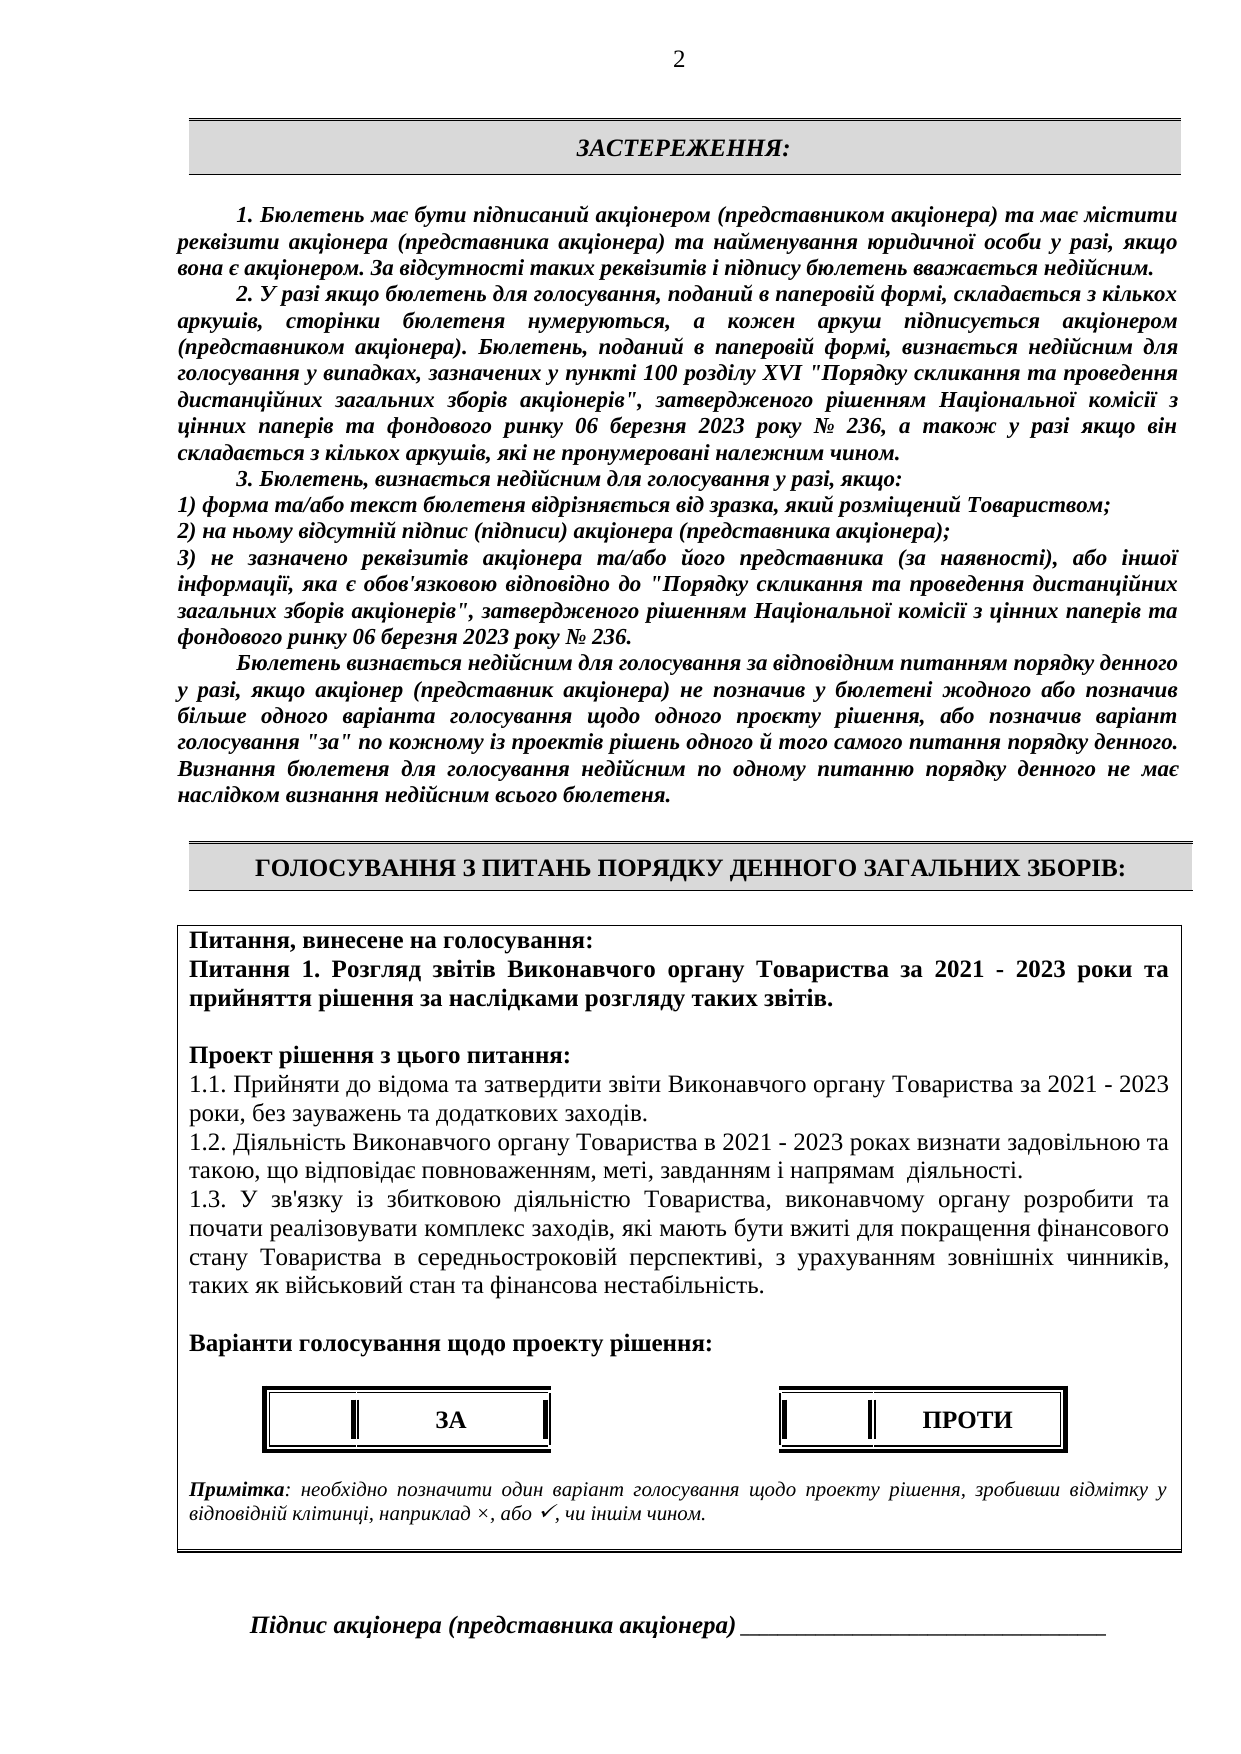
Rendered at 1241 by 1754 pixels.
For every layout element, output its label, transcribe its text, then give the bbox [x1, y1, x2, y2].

table_header Питання, винесене на голосування: Питання 1. Розгляд звітів Виконавчого органу Товариства за 2021 - 2023 роки та прийняття рішення за наслідками розгляду таких звітів. Проект рішення з цього питання: 1.1. Прийняти до відома та затвердити звіти Виконавчого органу Товариства за 2021 - 2023 роки, без зауважень та додаткових заходів. 1.2. Діяльність Виконавчого органу Товариства в 2021 - 2023 роках визнати задовільною та такою, що відповідає повноваженням, меті, завданням і напрямам діяльності. 1.3. У зв'язку із збитковою діяльністю Товариства, виконавчому органу розробити та почати реалізовувати комплекс заходів, які мають бути вжиті для покращення фінансового стану Товариства в середньостроковій перспективі, з урахуванням зовнішніх чинників, таких як військовий стан та фінансова нестабільність. Варіанти голосування щодо проекту рішення: Примітка: необхідно позначити один варіант голосування щодо проекту рішення, зробивши відмітку у відповідній клітинці, наприклад ×, або , чи іншім чином. [178, 926, 1181, 1549]
text 3) не зазначено реквізитів акціонера та/або його представника (за наявності), або іншої інформації, яка є обов'язковою відповідно до "Порядку скликання та проведення дистанційних загальних зборів акціонерів", затвердженого рішенням Національної комісії з цінних паперів та фондового ринку 06 березня 2023 року № 236. [177, 544, 1181, 649]
text 2) на ньому відсутній підпис (підписи) акціонера (представника акціонера); [177, 518, 1181, 544]
text 1. Бюлетень має бути підписаний акціонером (представником акціонера) та має містити реквізити акціонера (представника акціонера) та найменування юридичної особи у разі, якщо вона є акціонером. За відсутності таких реквізитів і підпису бюлетень вважається недійсним. [177, 201, 1181, 280]
table_header ГОЛОСУВАННЯ З ПИТАНЬ ПОРЯДКУ ДЕННОГО ЗАГАЛЬНИХ ЗБОРІВ: [189, 844, 1192, 890]
table_header ЗАСТЕРЕЖЕННЯ: [189, 121, 1181, 174]
text 1) форма та/або текст бюлетеня відрізняється від зразка, який розміщений Товариством; [177, 491, 1181, 518]
text Бюлетень визнається недійсним для голосування за відповідним питанням порядку денного у разі, якщо акціонер (представник акціонера) не позначив у бюлетені жодного або позначив більше одного варіанта голосування щодо одного проєкту рішення, або позначив варіант голосування "за" по кожному із проектів рішень одного й того самого питання порядку денного. Визнання бюлетеня для голосування недійсним по одному питанню порядку денного не має наслідком визнання недійсним всього бюлетеня. [177, 649, 1181, 807]
text 2. У разі якщо бюлетень для голосування, поданий в паперовій формі, складається з кількох аркушів, сторінки бюлетеня нумеруються, а кожен аркуш підписується акціонером (представником акціонера). Бюлетень, поданий в паперовій формі, визнається недійсним для голосування у випадках, зазначених у пункті 100 розділу XVI "Порядку скликання та проведення дистанційних загальних зборів акціонерів", затвердженого рішенням Національної комісії з цінних паперів та фондового ринку 06 березня 2023 року № 236, а також у разі якщо він складається з кількох аркушів, які не пронумеровані належним чином. [177, 280, 1181, 465]
text 3. Бюлетень, визнається недійсним для голосування у разі, якщо: [177, 465, 1181, 491]
